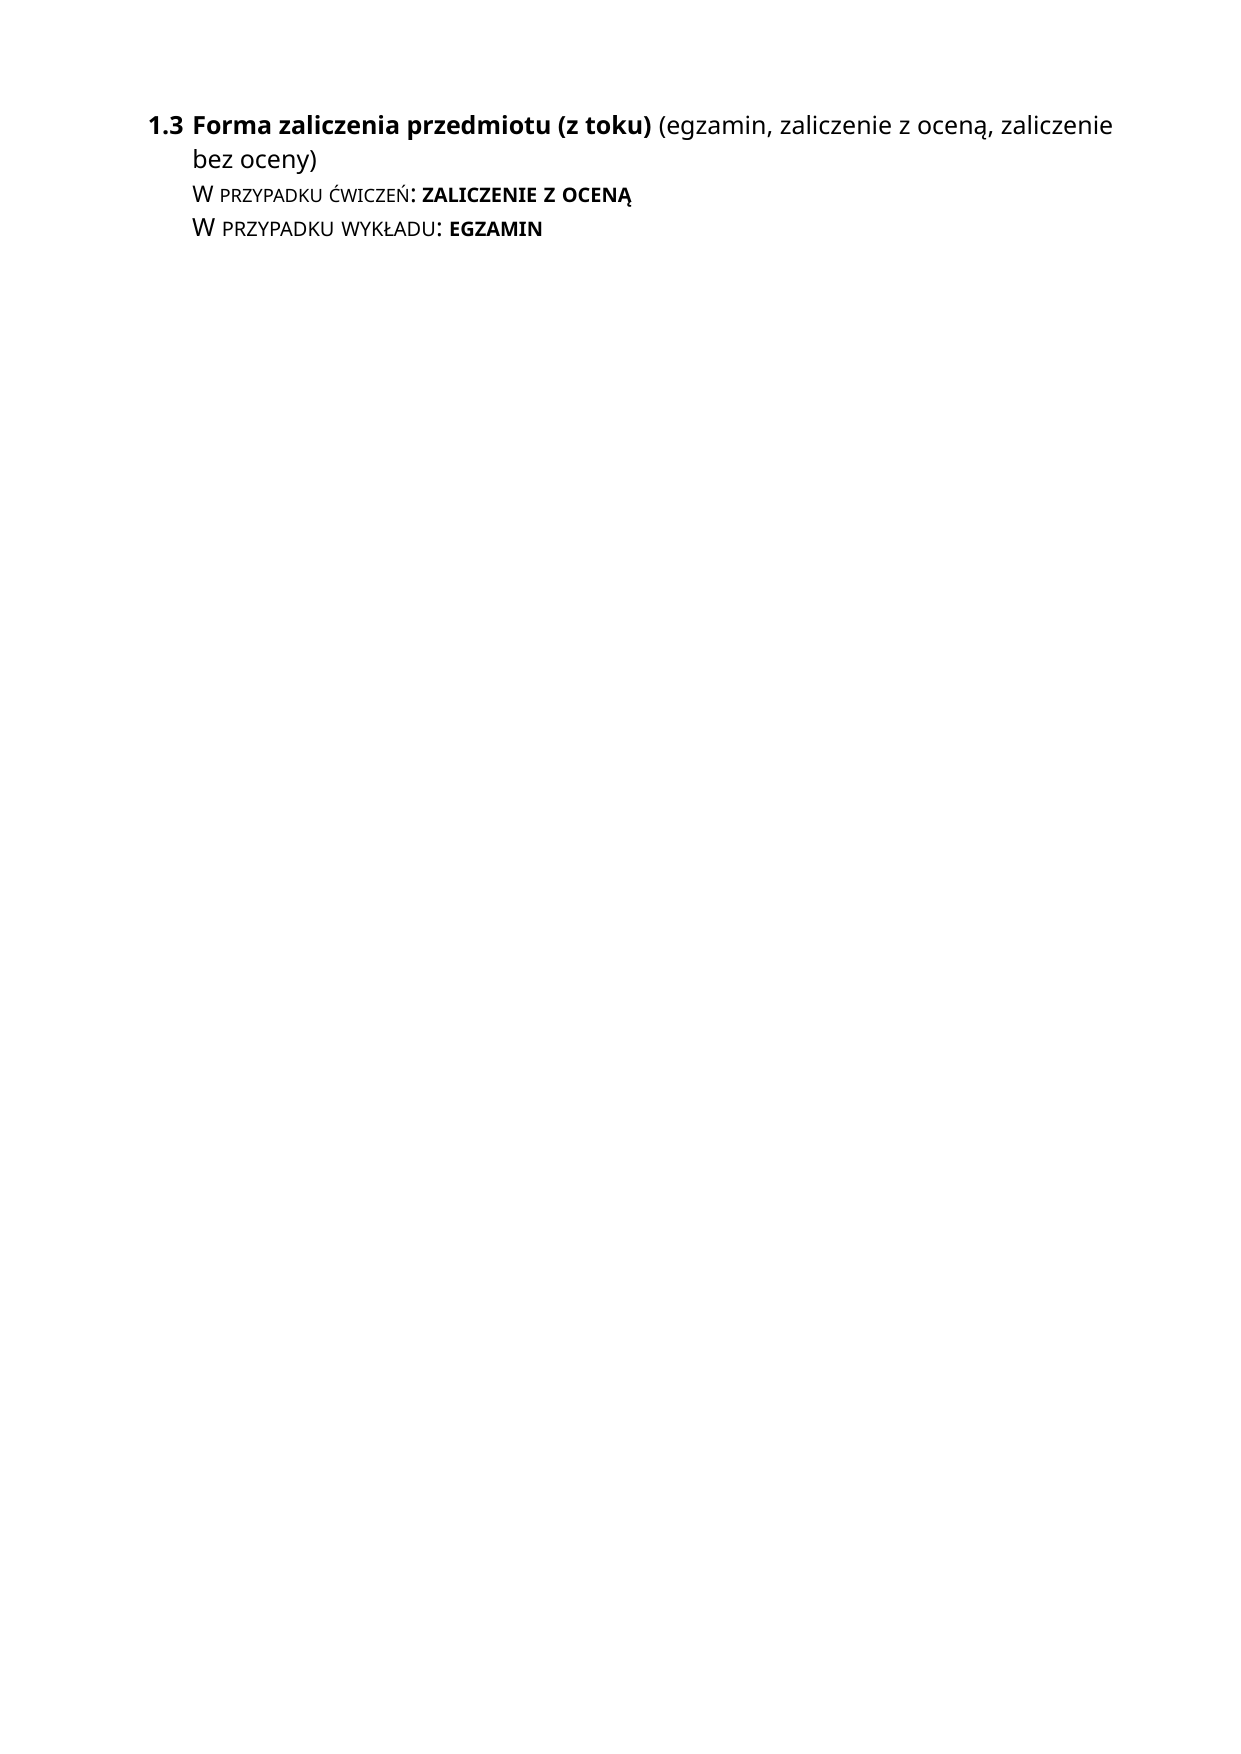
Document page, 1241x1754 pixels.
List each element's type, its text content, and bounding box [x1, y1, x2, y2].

text 1.3 Forma zaliczenia przedmiotu (z toku) (egzamin, zaliczenie z oceną, zaliczenie bez oceny) [148, 108, 1122, 176]
text W przypadku ćwiczeń: zaliczenie z oceną [118, 176, 1122, 210]
text W przypadku wykładu: egzamin [118, 210, 1122, 244]
